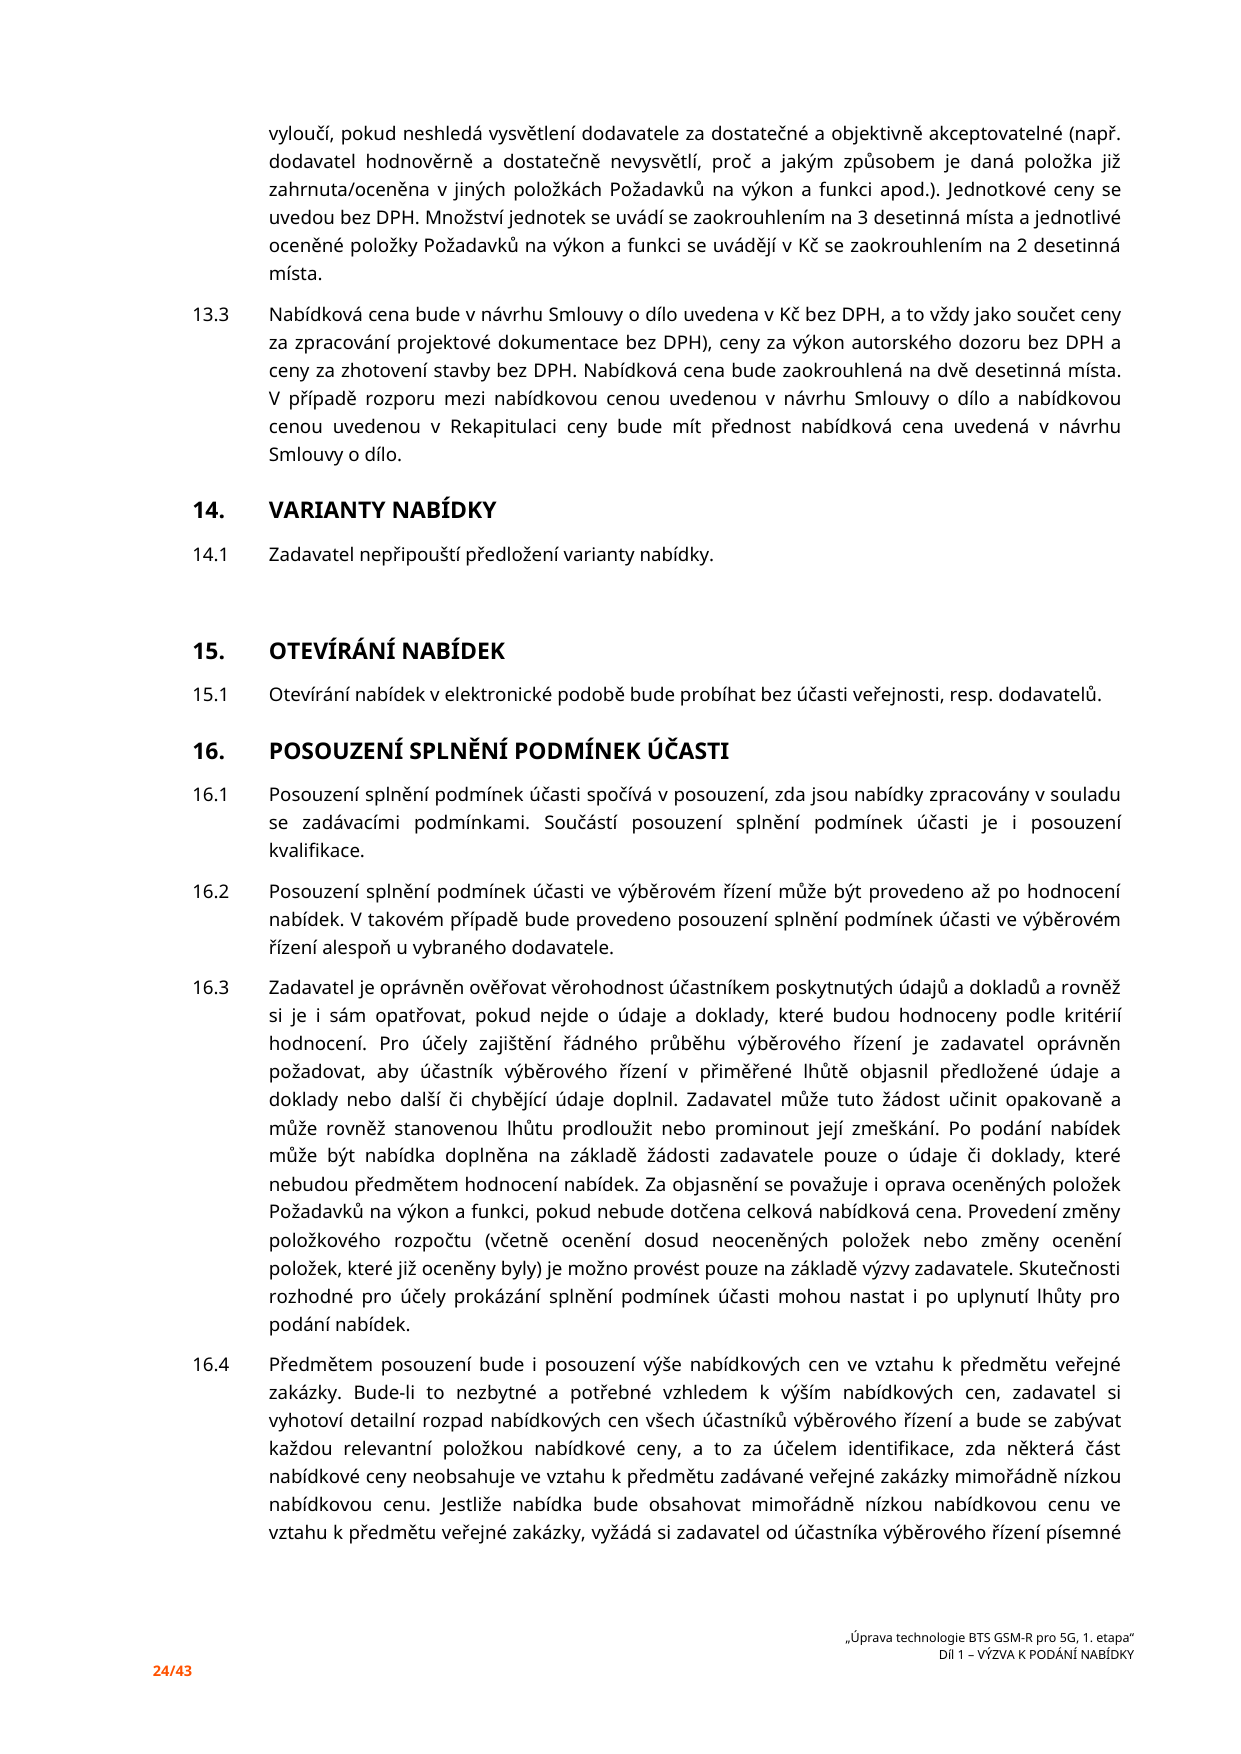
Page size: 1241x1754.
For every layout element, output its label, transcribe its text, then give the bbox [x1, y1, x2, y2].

text Zadavatel nepřipouští předložení varianty nabídky. [192, 541, 1122, 567]
text VARIANTY NABÍDKY [192, 494, 1122, 526]
text OTEVÍRÁNÍ NABÍDEK [192, 635, 1122, 666]
text Posouzení splnění podmínek účasti spočívá v posouzení, zda jsou nabídky zpracovány v souladu se zadávacími podmínkami. Součástí posouzení splnění podmínek účasti je i posouzení kvalifikace. [192, 782, 1122, 863]
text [192, 1351, 1122, 1545]
text Posouzení splnění podmínek účasti ve výběrovém řízení může být provedeno až po hodnocení nabídek. V takovém případě bude provedeno posouzení splnění podmínek účasti ve výběrovém řízení alespoň u vybraného dodavatele. [192, 878, 1122, 960]
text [192, 121, 1122, 286]
text Zadavatel je oprávněn ověřovat věrohodnost účastníkem poskytnutých údajů a dokladů a rovněž si je i sám opatřovat, pokud nejde o údaje a doklady, které budou hodnoceny podle kritérií hodnocení. Pro účely zajištění řádného průběhu výběrového řízení je zadavatel oprávněn požadovat, aby účastník výběrového řízení v přiměřené lhůtě objasnil předložené údaje a doklady nebo další či chybějící údaje doplnil. Zadavatel může tuto žádost učinit opakovaně a může rovněž stanovenou lhůtu prodloužit nebo prominout její zmeškání. Po podání nabídek může být nabídka doplněna na základě žádosti zadavatele pouze o údaje či doklady, které nebudou předmětem hodnocení nabídek. Za objasnění se považuje i oprava oceněných položek Požadavků na výkon a funkci, pokud nebude dotčena celková nabídková cena. Provedení změny položkového rozpočtu (včetně ocenění dosud neoceněných položek nebo změny ocenění položek, které již oceněny byly) je možno provést pouze na základě výzvy zadavatele. Skutečnosti rozhodné pro účely prokázání splnění podmínek účasti mohou nastat i po uplynutí lhůty pro podání nabídek. [192, 975, 1122, 1336]
text Nabídková cena bude v návrhu Smlouvy o dílo uvedena v Kč bez DPH, a to vždy jako součet ceny za zpracování projektové dokumentace bez DPH), ceny za výkon autorského dozoru bez DPH a ceny za zhotovení stavby bez DPH. Nabídková cena bude zaokrouhlená na dvě desetinná místa. V případě rozporu mezi nabídkovou cenou uvedenou v návrhu Smlouvy o dílo a nabídkovou cenou uvedenou v Rekapitulaci ceny bude mít přednost nabídková cena uvedená v návrhu Smlouvy o dílo. [192, 301, 1122, 467]
text POSOUZENÍ SPLNĚNÍ PODMÍNEK ÚČASTI [192, 735, 1122, 766]
text Otevírání nabídek v elektronické podobě bude probíhat bez účasti veřejnosti, resp. dodavatelů. [192, 682, 1122, 707]
